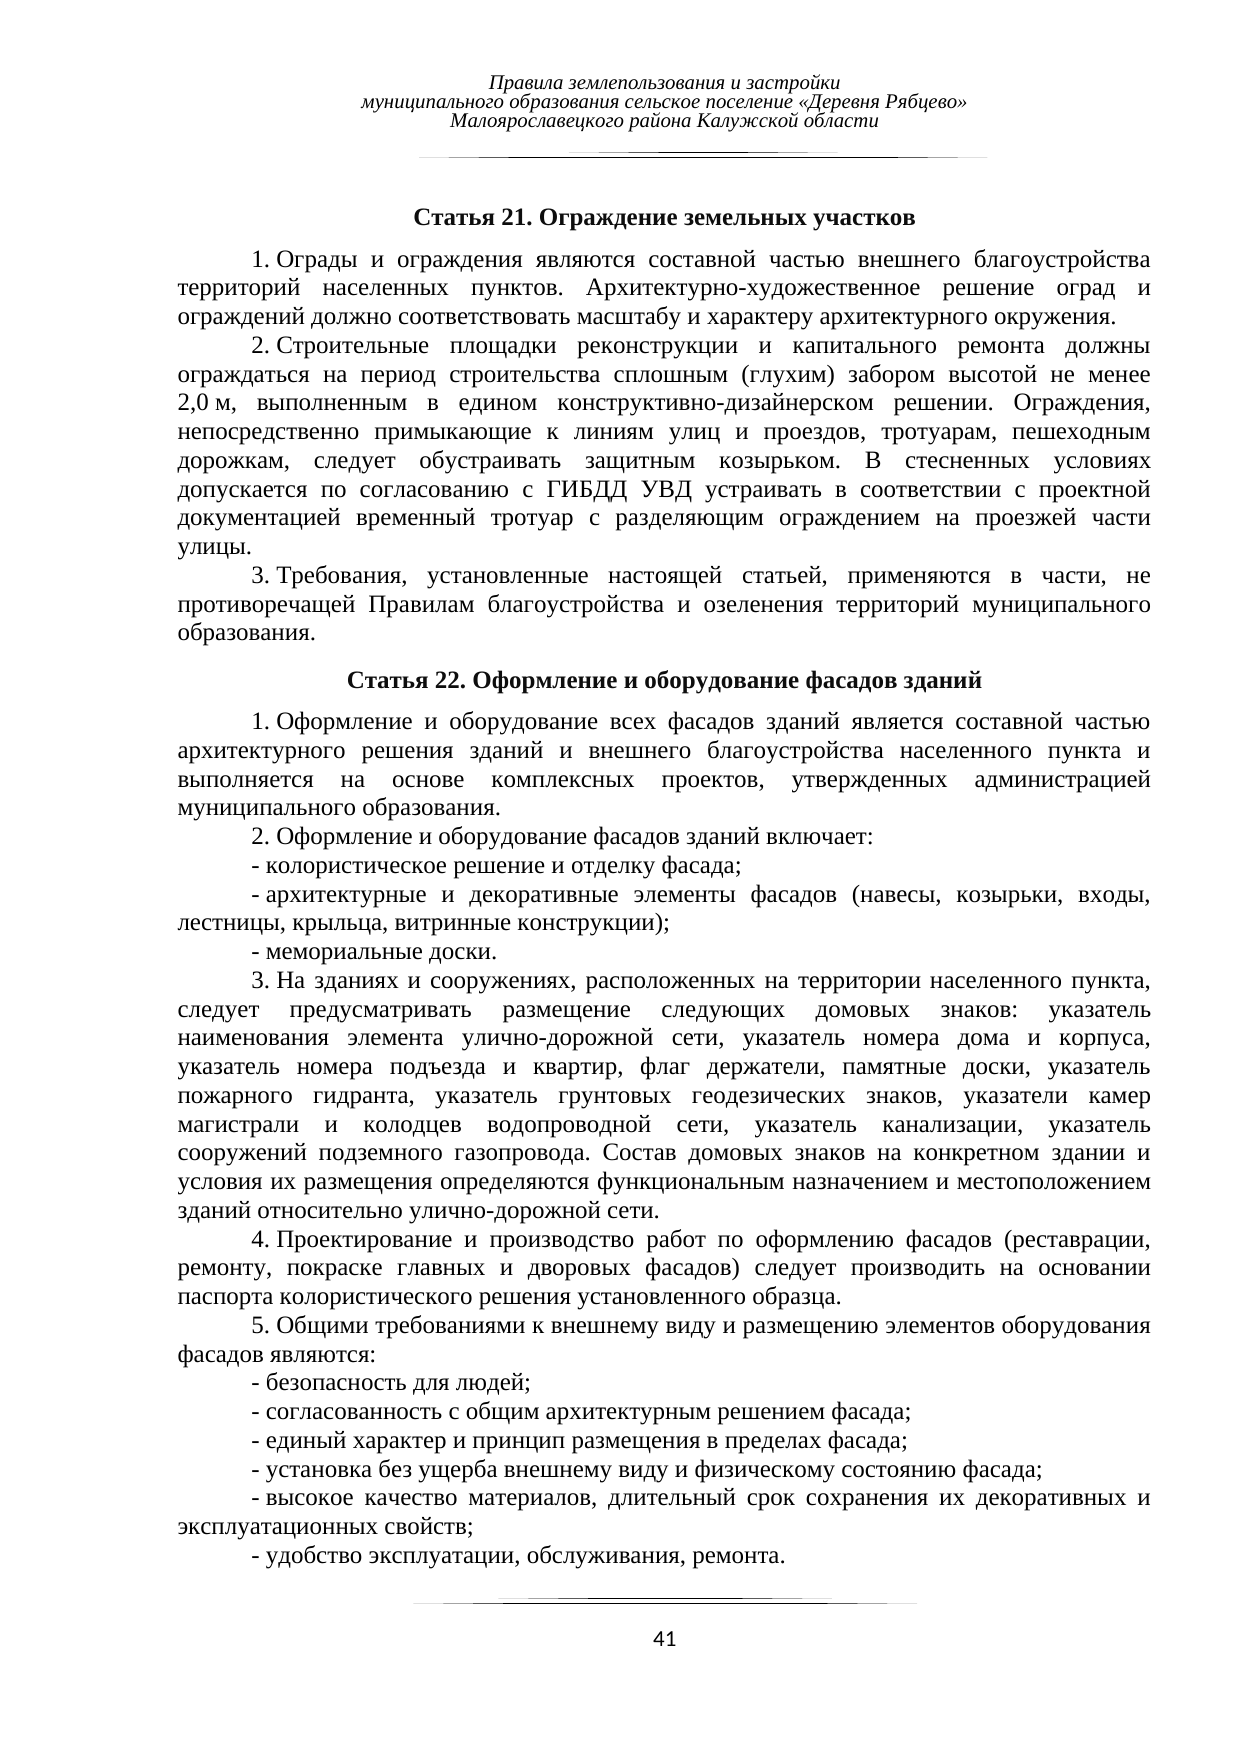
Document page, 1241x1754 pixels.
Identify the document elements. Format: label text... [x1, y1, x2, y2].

subtitle Статья 22. Оформление и оборудование фасадов зданий [177, 665, 1152, 694]
text 4. Проектирование и производство работ по оформлению фасадов (реставрации, ремонту, покраске главных и дворовых фасадов) следует производить на основании паспорта колористического решения установленного образца. [177, 1224, 1152, 1310]
text - безопасность для людей; [177, 1367, 1152, 1396]
text 3. На зданиях и сооружениях, расположенных на территории населенного пункта, следует предусматривать размещение следующих домовых знаков: указатель наименования элемента улично-дорожной сети, указатель номера дома и корпуса, указатель номера подъезда и квартир, флаг держатели, памятные доски, указатель пожарного гидранта, указатель грунтовых геодезических знаков, указатели камер магистрали и колодцев водопроводной сети, указатель канализации, указатель сооружений подземного газопровода. Состав домовых знаков на конкретном здании и условия их размещения определяются функциональным назначением и местоположением зданий относительно улично-дорожной сети. [177, 965, 1152, 1224]
text 3. Требования, установленные настоящей статьей, применяются в части, не противоречащей Правилам благоустройства и озеленения территорий муниципального образования. [177, 560, 1152, 646]
text 2. Оформление и оборудование фасадов зданий включает: [177, 821, 1152, 850]
subtitle Статья 21. Ограждение земельных участков [177, 202, 1152, 231]
text - единый характер и принцип размещения в пределах фасада; [177, 1425, 1152, 1454]
text - архитектурные и декоративные элементы фасадов (навесы, козырьки, входы, лестницы, крыльца, витринные конструкции); [177, 879, 1152, 936]
text - высокое качество материалов, длительный срок сохранения их декоративных и эксплуатационных свойств; [177, 1482, 1152, 1540]
text 5. Общими требованиями к внешнему виду и размещению элементов оборудования фасадов являются: [177, 1310, 1152, 1367]
text - согласованность с общим архитектурным решением фасада; [177, 1396, 1152, 1425]
text 2. Строительные площадки реконструкции и капитального ремонта должны ограждаться на период строительства сплошным (глухим) забором высотой не менее 2,0 м, выполненным в едином конструктивно-дизайнерском решении. Ограждения, непосредственно примыкающие к линиям улиц и проездов, тротуарам, пешеходным дорожкам, следует обустраивать защитным козырьком. В стесненных условиях допускается по согласованию с ГИБДД УВД устраивать в соответствии с проектной документацией временный тротуар с разделяющим ограждением на проезжей части улицы. [177, 330, 1152, 560]
text - удобство эксплуатации, обслуживания, ремонта. [177, 1540, 1152, 1569]
text - колористическое решение и отделку фасада; [177, 850, 1152, 879]
text 1. Ограды и ограждения являются составной частью внешнего благоустройства территорий населенных пунктов. Архитектурно-художественное решение оград и ограждений должно соответствовать масштабу и характеру архитектурного окружения. [177, 244, 1152, 330]
text - установка без ущерба внешнему виду и физическому состоянию фасада; [177, 1454, 1152, 1482]
text 1. Оформление и оборудование всех фасадов зданий является составной частью архитектурного решения зданий и внешнего благоустройства населенного пункта и выполняется на основе комплексных проектов, утвержденных администрацией муниципального образования. [177, 706, 1152, 821]
text - мемориальные доски. [177, 936, 1152, 965]
